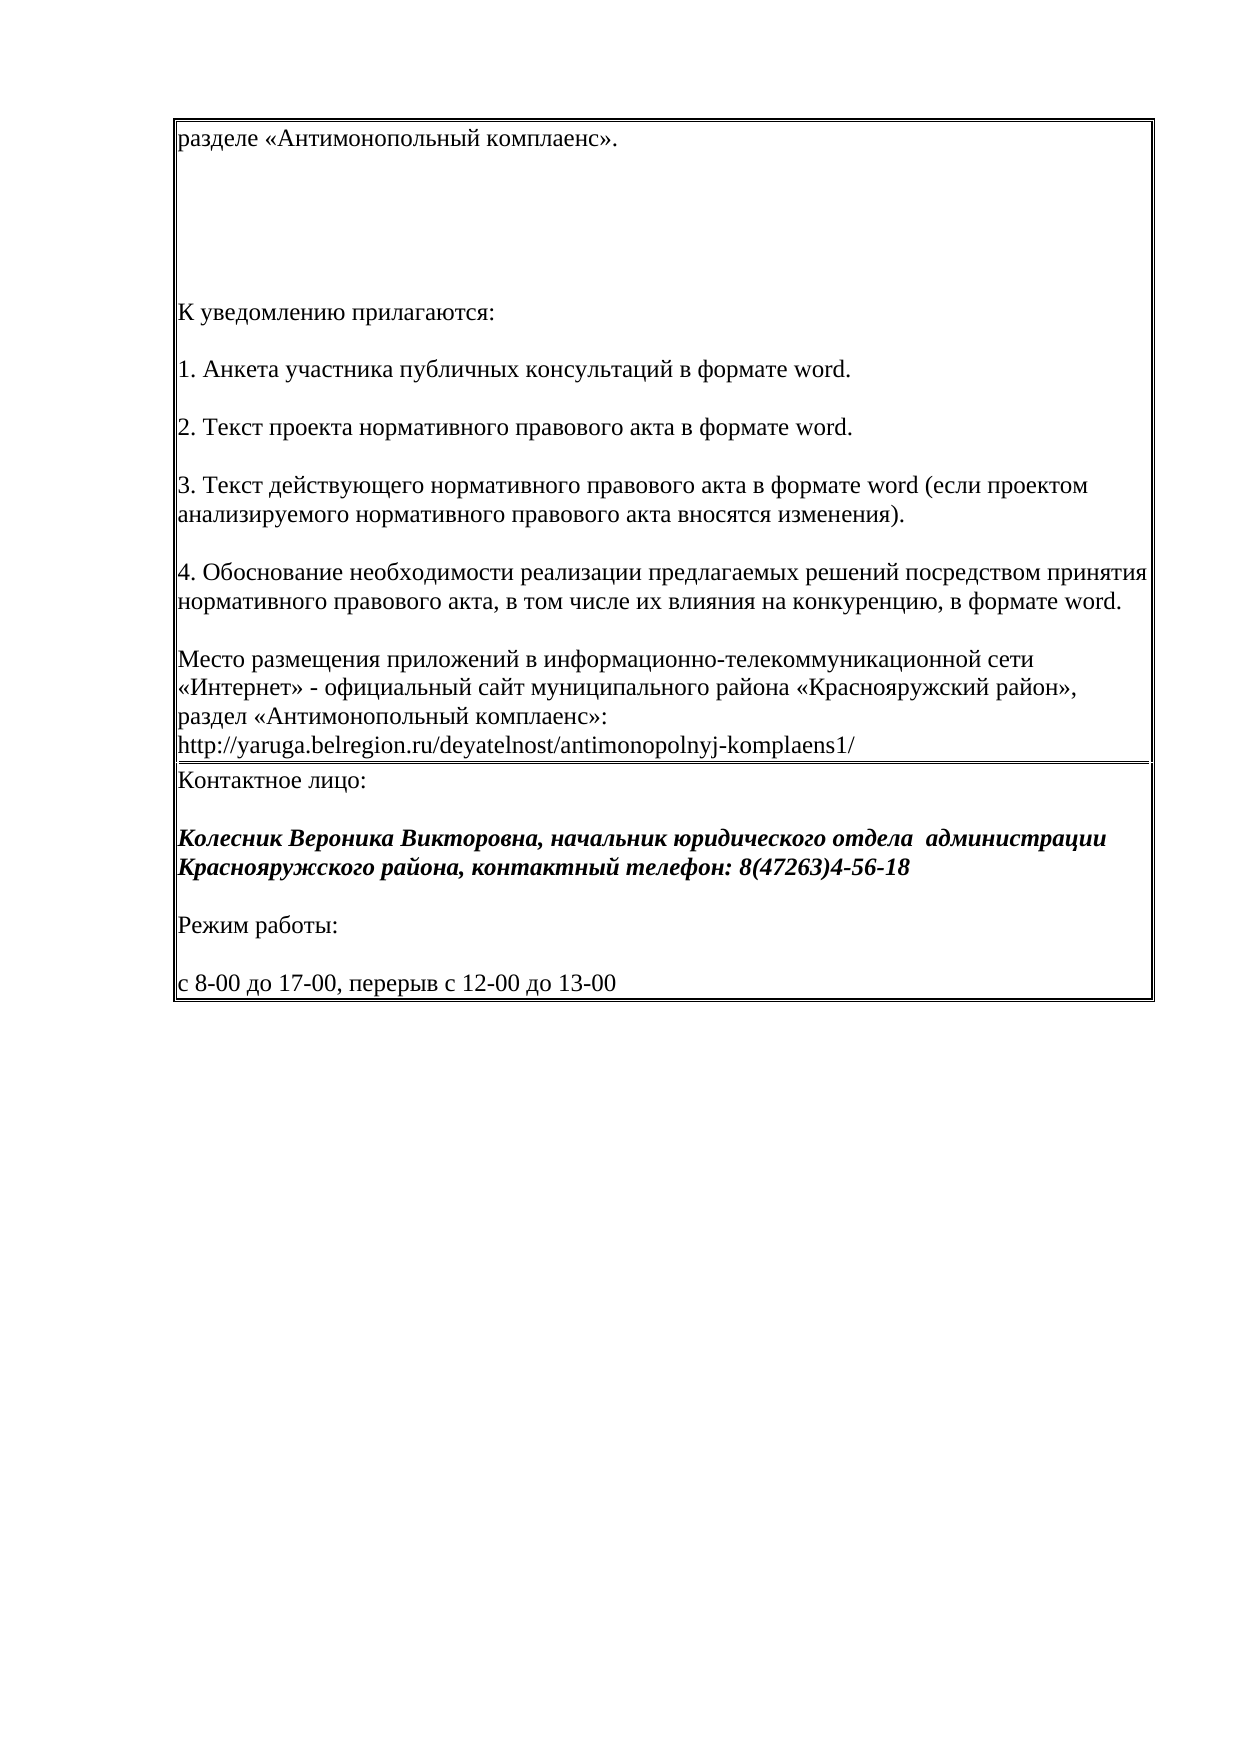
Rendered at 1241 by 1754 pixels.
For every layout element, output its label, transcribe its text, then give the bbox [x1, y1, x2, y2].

table_cell Контактное лицо: Колесник Вероника Викторовна, начальник юридического отдела администрации Краснояружского района, контактный телефон: 8(47263)4-56-18 Режим работы: с 8-00 до 17-00, перерыв с 12-00 до 13-00 [175, 761, 1153, 998]
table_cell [177, 122, 1151, 761]
